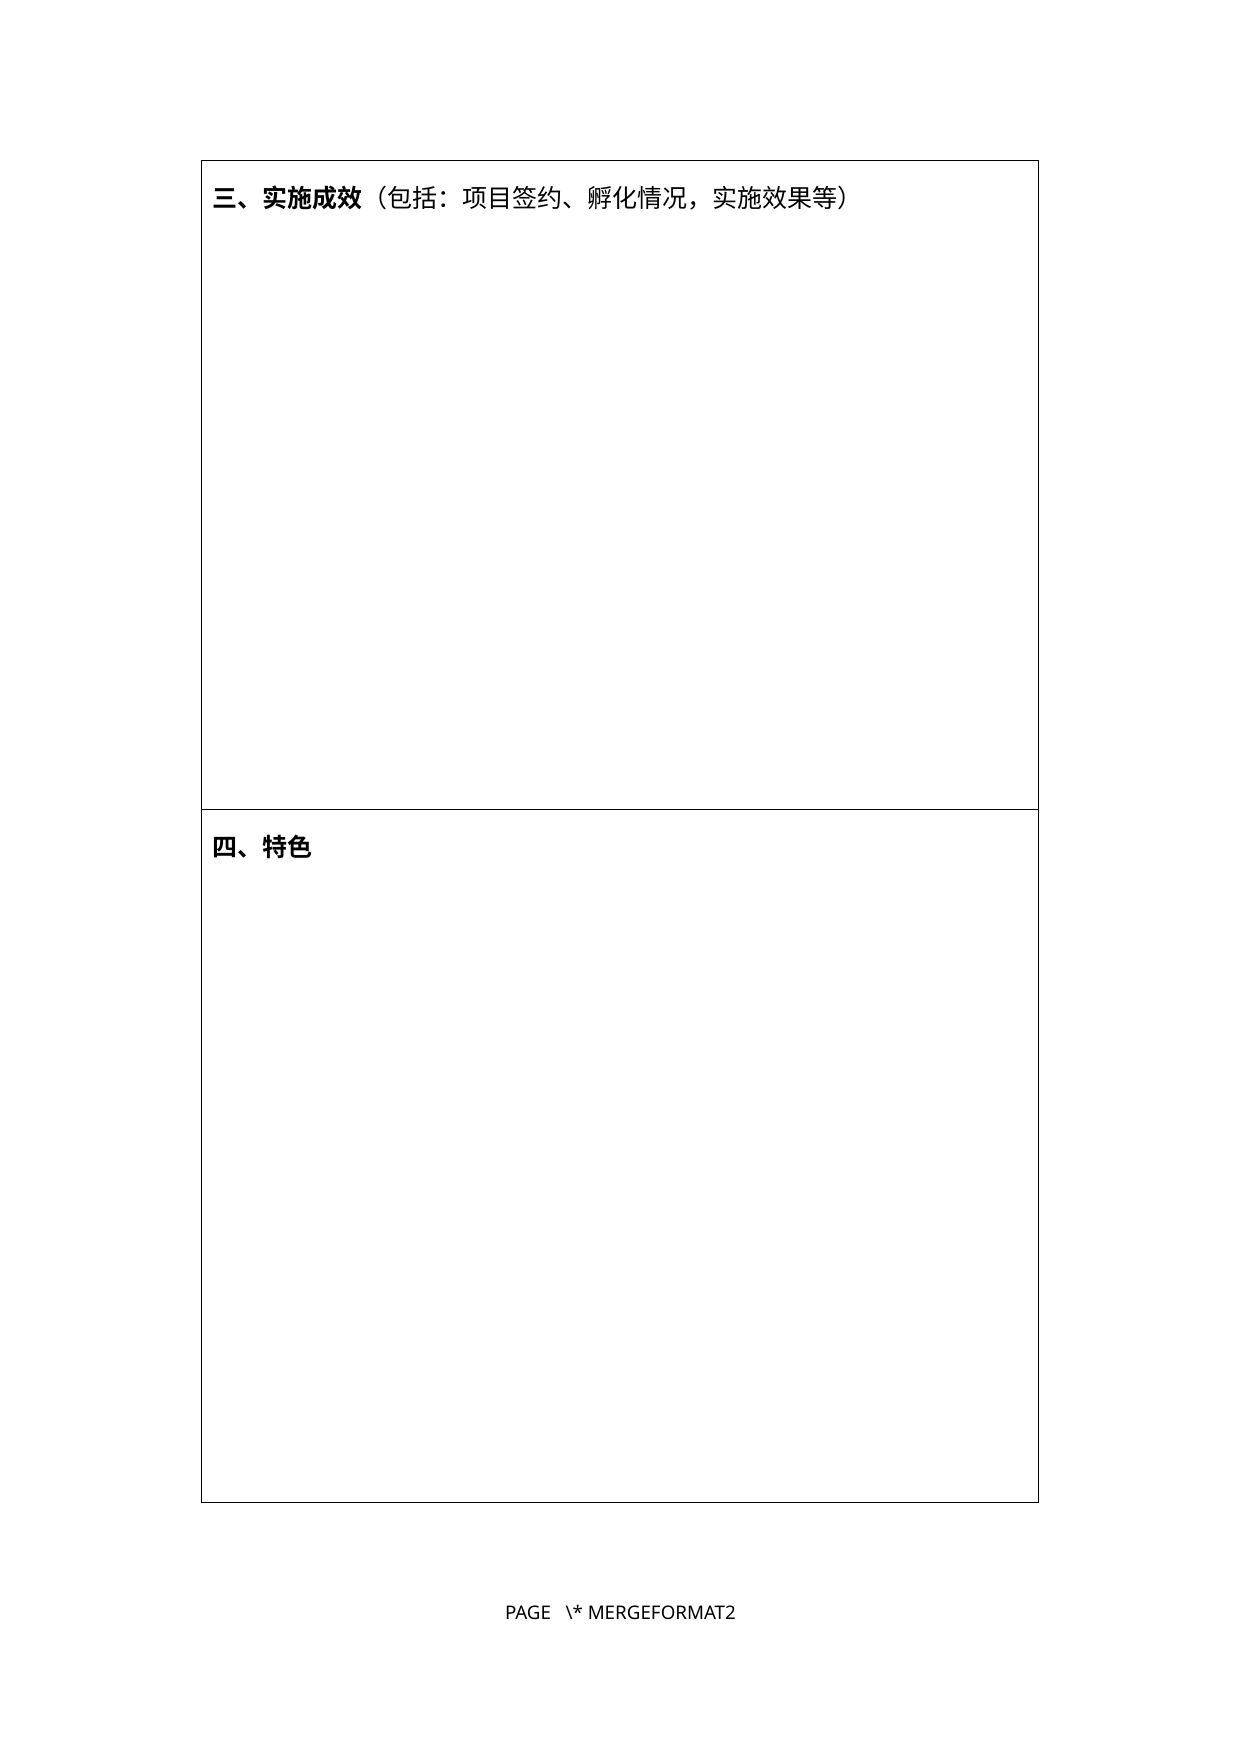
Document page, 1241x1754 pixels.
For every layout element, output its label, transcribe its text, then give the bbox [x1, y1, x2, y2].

table_cell 三、实施成效（包括：项目签约、孵化情况，实施效果等） [202, 161, 1038, 808]
table_cell 四、特色 [202, 810, 1038, 1502]
